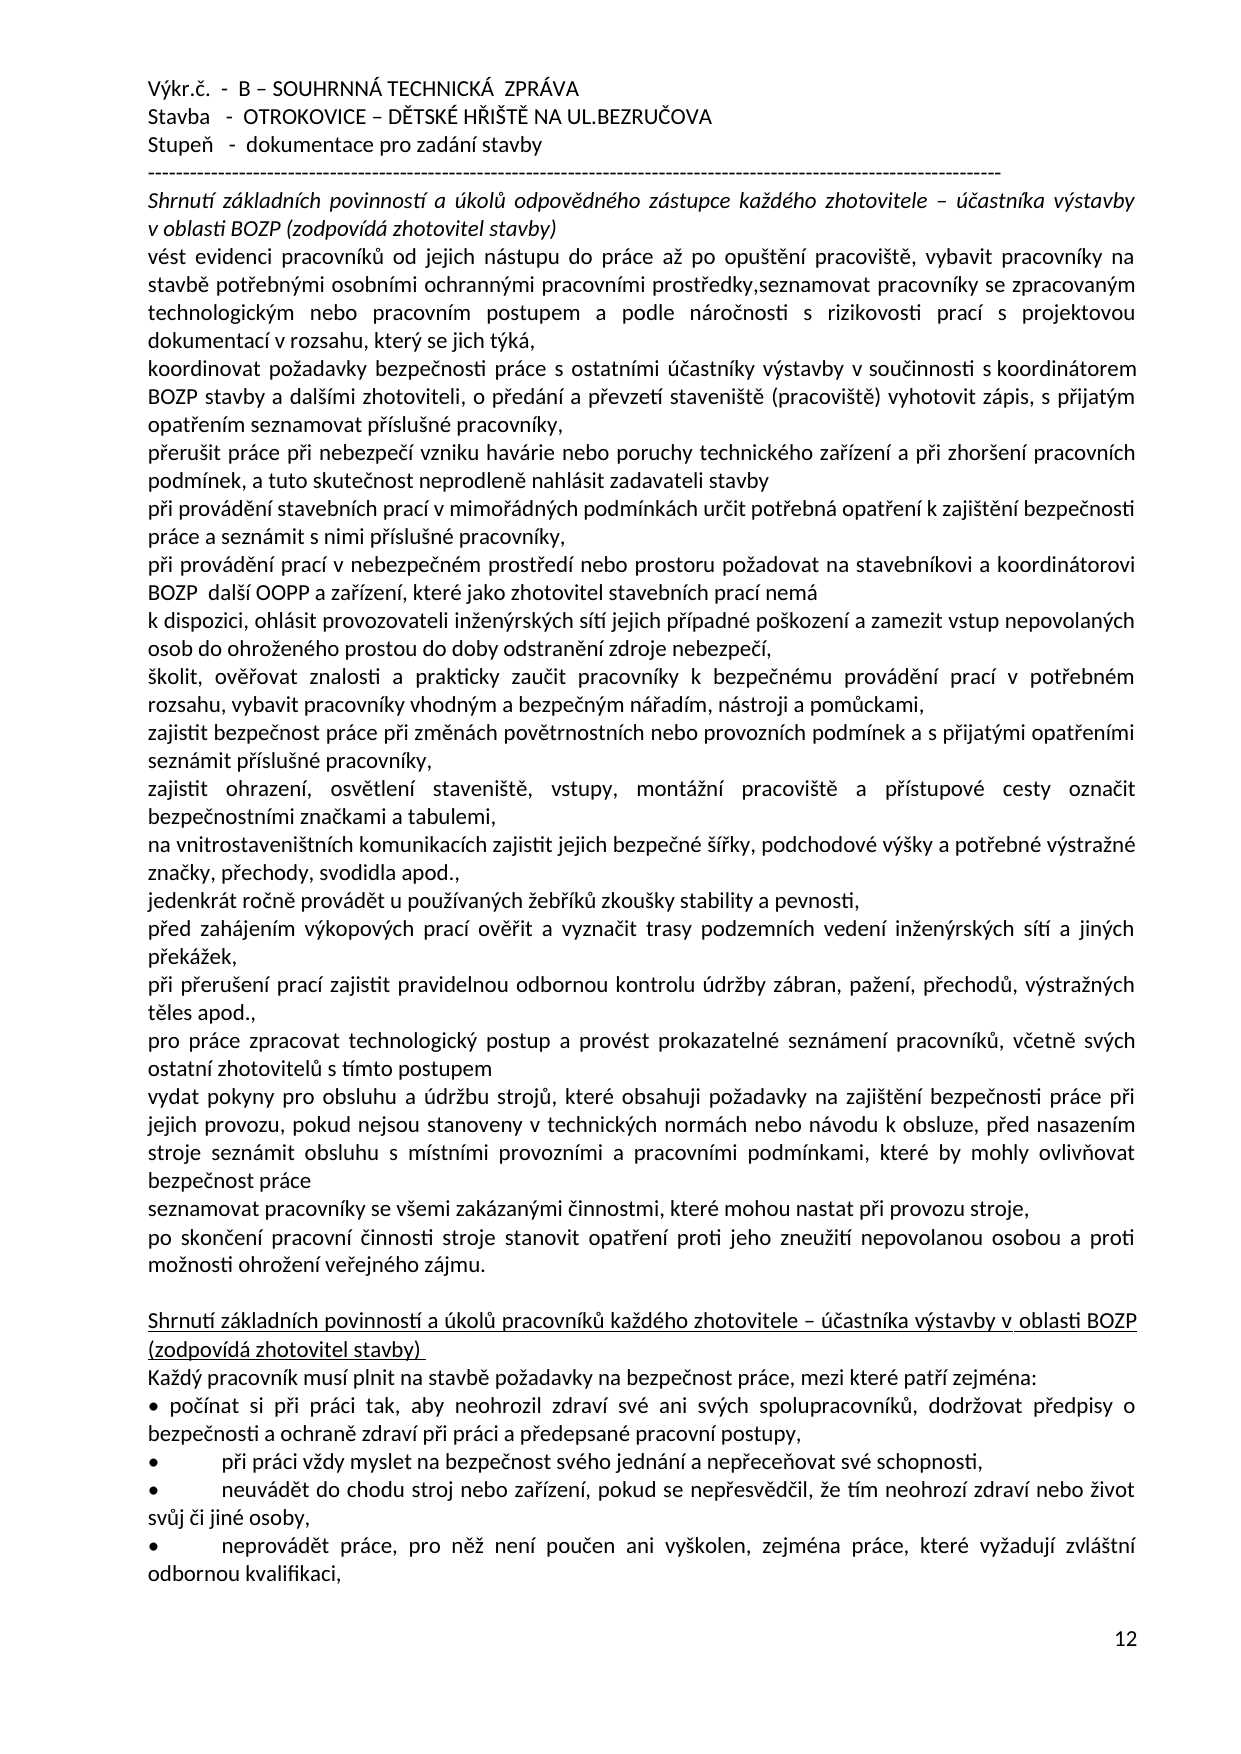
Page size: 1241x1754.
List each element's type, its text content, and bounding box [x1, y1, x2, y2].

text vést evidenci pracovníků od jejich nástupu do práce až po opuštění pracoviště, vybavit pracovníky na stavbě potřebnými osobními ochrannými pracovními prostředky,seznamovat pracovníky se zpracovaným technologickým nebo pracovním postupem a podle náročnosti s rizikovosti prací s projektovou dokumentací v rozsahu, který se jich týká, [148, 242, 1137, 354]
text při provádění stavebních prací v mimořádných podmínkách určit potřebná opatření k zajištění bezpečnosti práce a seznámit s nimi příslušné pracovníky, [148, 494, 1137, 550]
text zajistit ohrazení, osvětlení staveniště, vstupy, montážní pracoviště a přístupové cesty označit bezpečnostními značkami a tabulemi, [148, 774, 1137, 830]
text Každý pracovník musí plnit na stavbě požadavky na bezpečnost práce, mezi které patří zejména: [148, 1363, 1137, 1391]
text Shrnutí základních povinností a úkolů odpovědného zástupce každého zhotovitele – účastníka výstavby v oblasti BOZP (zodpovídá zhotovitel stavby) [148, 186, 1137, 242]
text jedenkrát ročně provádět u používaných žebříků zkoušky stability a pevnosti, [148, 886, 1137, 914]
text zajistit bezpečnost práce při změnách povětrnostních nebo provozních podmínek a s přijatými opatřeními seznámit příslušné pracovníky, [148, 718, 1137, 774]
text po skončení pracovní činnosti stroje stanovit opatření proti jeho zneužití nepovolanou osobou a proti možnosti ohrožení veřejného zájmu. [148, 1223, 1137, 1279]
text • při práci vždy myslet na bezpečnost svého jednání a nepřeceňovat své schopnosti, [148, 1447, 1137, 1475]
text koordinovat požadavky bezpečnosti práce s ostatními účastníky výstavby v součinnosti s koordinátorem BOZP stavby a dalšími zhotoviteli, o předání a převzetí staveniště (pracoviště) vyhotovit zápis, s přijatým opatřením seznamovat příslušné pracovníky, [148, 354, 1137, 438]
text • neuvádět do chodu stroj nebo zařízení, pokud se nepřesvědčil, že tím neohrozí zdraví nebo život svůj či jiné osoby, [148, 1475, 1137, 1531]
text seznamovat pracovníky se všemi zakázanými činnostmi, které mohou nastat při provozu stroje, [148, 1194, 1137, 1223]
text k dispozici, ohlásit provozovateli inženýrských sítí jejich případné poškození a zamezit vstup nepovolaných osob do ohroženého prostou do doby odstranění zdroje nebezpečí, [148, 606, 1137, 662]
text školit, ověřovat znalosti a prakticky zaučit pracovníky k bezpečnému provádění prací v potřebném rozsahu, vybavit pracovníky vhodným a bezpečným nářadím, nástroji a pomůckami, [148, 662, 1137, 718]
text vydat pokyny pro obsluhu a údržbu strojů, které obsahuji požadavky na zajištění bezpečnosti práce při jejich provozu, pokud nejsou stanoveny v technických normách nebo návodu k obsluze, před nasazením stroje seznámit obsluhu s místními provozními a pracovními podmínkami, které by mohly ovlivňovat bezpečnost práce [148, 1082, 1137, 1194]
text před zahájením výkopových prací ověřit a vyznačit trasy podzemních vedení inženýrských sítí a jiných překážek, [148, 914, 1137, 970]
text při přerušení prací zajistit pravidelnou odbornou kontrolu údržby zábran, pažení, přechodů, výstražných těles apod., [148, 970, 1137, 1026]
text přerušit práce při nebezpečí vzniku havárie nebo poruchy technického zařízení a při zhoršení pracovních podmínek, a tuto skutečnost neprodleně nahlásit zadavateli stavby [148, 438, 1137, 494]
text pro práce zpracovat technologický postup a provést prokazatelné seznámení pracovníků, včetně svých ostatní zhotovitelů s tímto postupem [148, 1026, 1137, 1082]
text při provádění prací v nebezpečném prostředí nebo prostoru požadovat na stavebníkovi a koordinátorovi BOZP další OOPP a zařízení, které jako zhotovitel stavebních prací nemá [148, 550, 1137, 606]
text • neprovádět práce, pro něž není poučen ani vyškolen, zejména práce, které vyžadují zvláštní odbornou kvalifikaci, [148, 1531, 1137, 1587]
text Shrnutí základních povinností a úkolů pracovníků každého zhotovitele – účastníka výstavby v oblasti BOZP (zodpovídá zhotovitel stavby) [148, 1307, 1137, 1331]
text na vnitrostaveništních komunikacích zajistit jejich bezpečné šířky, podchodové výšky a potřebné výstražné značky, přechody, svodidla apod., [148, 830, 1137, 886]
text Shrnutí základních povinností a úkolů pracovníků každého zhotovitele – účastníka výstavby v oblasti BOZP (zodpovídá zhotovitel stavby) [148, 1332, 1137, 1363]
text • počínat si při práci tak, aby neohrozil zdraví své ani svých spolupracovníků, dodržovat předpisy o bezpečnosti a ochraně zdraví při práci a předepsané pracovní postupy, [148, 1391, 1137, 1447]
